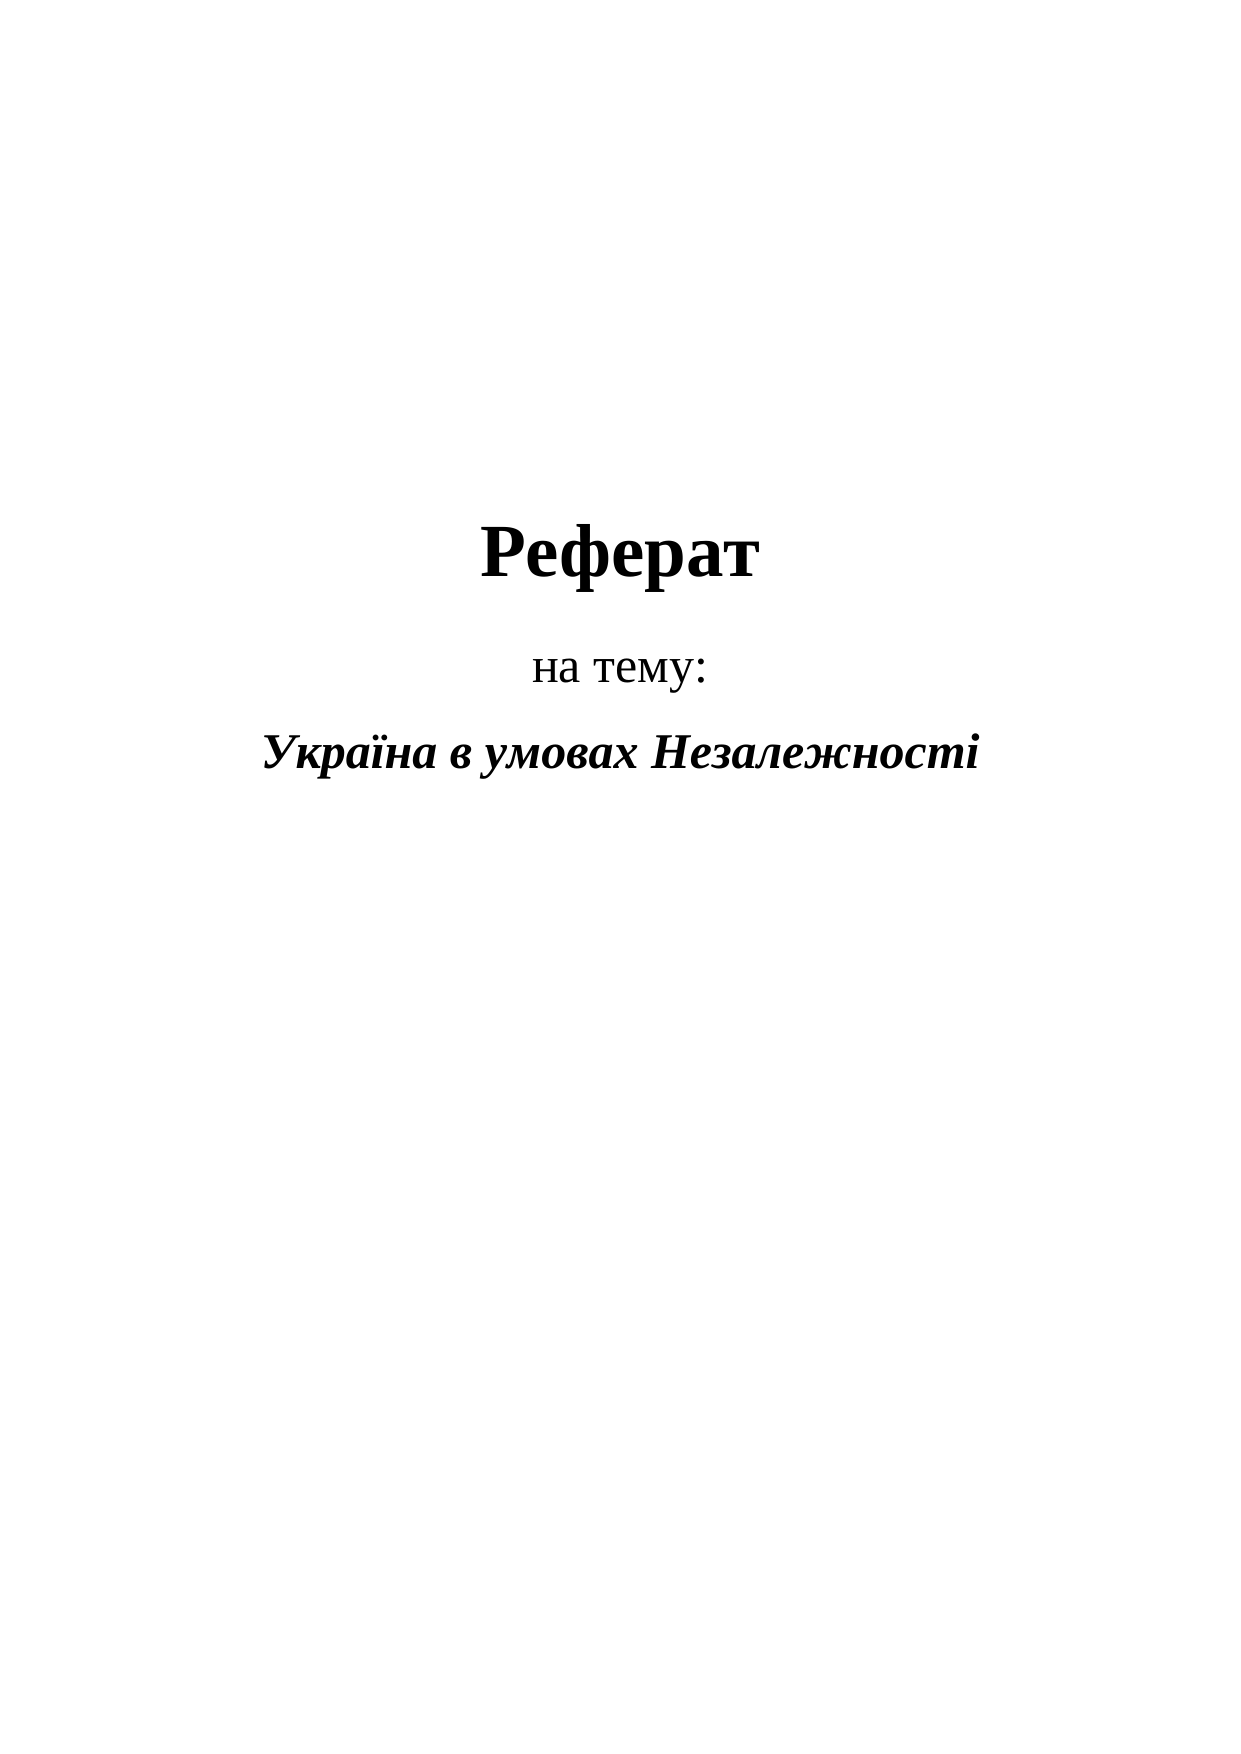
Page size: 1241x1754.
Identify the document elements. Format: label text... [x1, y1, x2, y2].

text на тему: [118, 636, 1122, 693]
subtitle Реферат [118, 506, 1122, 592]
title Україна в умовах Незалежності [118, 722, 1122, 779]
